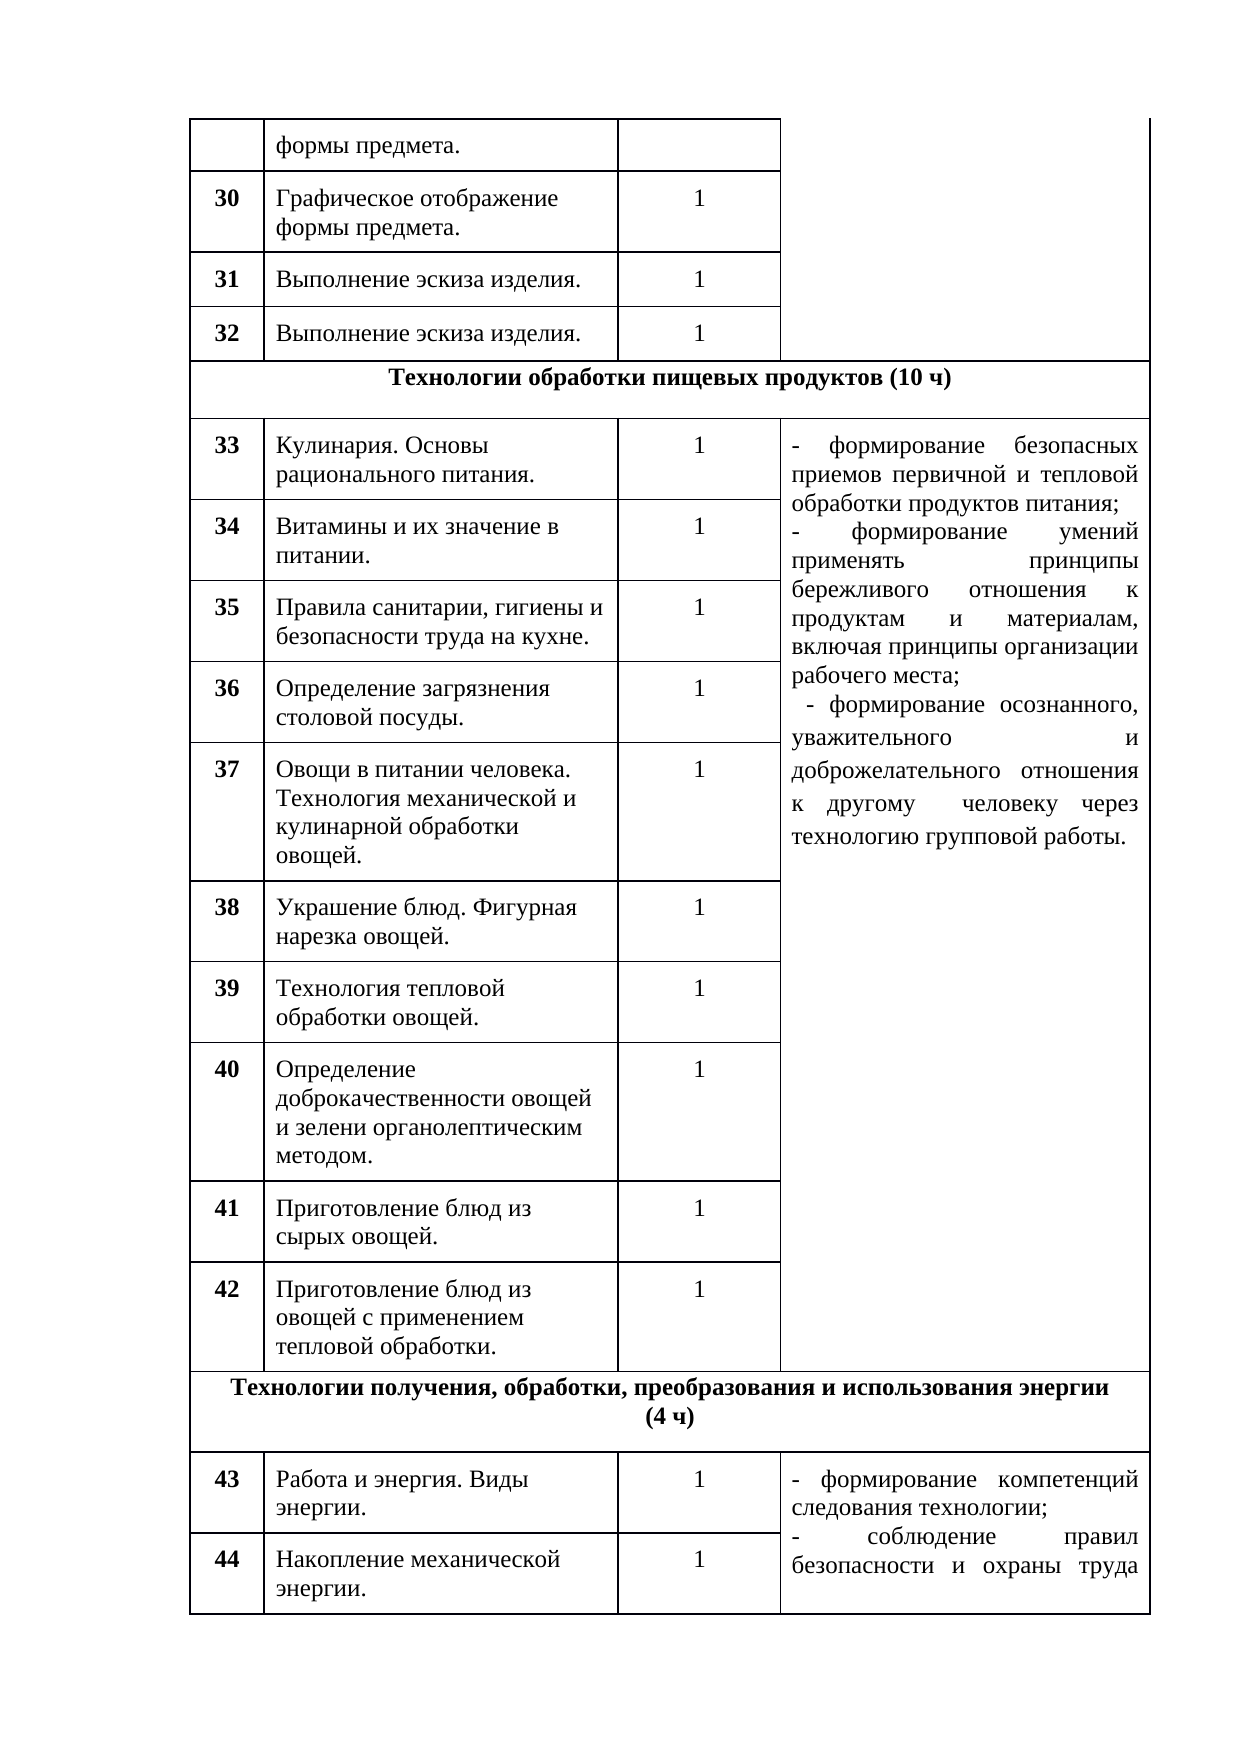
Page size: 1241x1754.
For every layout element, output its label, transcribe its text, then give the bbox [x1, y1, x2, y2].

table_cell Графическое отображение формы предмета. [265, 172, 617, 251]
table_cell 1 [619, 882, 780, 961]
table_cell 30 [191, 172, 263, 251]
table_cell 1 [619, 253, 780, 306]
table_cell Украшение блюд. Фигурная нарезка овощей. [265, 882, 617, 961]
table_cell 42 [191, 1263, 263, 1371]
table_cell 1 [619, 500, 780, 579]
table_cell 31 [191, 253, 263, 306]
table_cell 43 [191, 1453, 263, 1532]
table_cell 34 [191, 500, 263, 579]
table_cell Технология тепловой обработки овощей. [265, 962, 617, 1042]
table_cell - формирование безопасных приемов первичной и тепловой обработки продуктов питания; - формирование умений применять принципы бережливого отношения к продуктам и материалам, включая принципы организации рабочего места; - формирование осознанного, уважительного и доброжелательного отношения к другому человеку через технологию групповой работы. [781, 419, 1149, 1371]
table_cell Овощи в питании человека. Технология механической и кулинарной обработки овощей. [265, 743, 617, 880]
table_cell 41 [191, 1182, 263, 1261]
table_cell Правила санитарии, гигиены и безопасности труда на кухне. [265, 581, 617, 661]
table_cell 1 [619, 1043, 780, 1180]
table_cell 1 [619, 1453, 780, 1532]
table_cell 33 [191, 419, 263, 499]
table_cell 1 [619, 1263, 780, 1371]
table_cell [265, 120, 617, 170]
table_cell Работа и энергия. Виды энергии. [265, 1453, 617, 1532]
table_cell Кулинария. Основы рационального питания. [265, 419, 617, 499]
table_cell Приготовление блюд из сырых овощей. [265, 1182, 617, 1261]
table_cell 44 [191, 1534, 263, 1613]
table_cell Накопление механической энергии. [265, 1534, 617, 1613]
table_cell Выполнение эскиза изделия. [265, 307, 617, 360]
table_cell Приготовление блюд из овощей с применением тепловой обработки. [265, 1263, 617, 1371]
table_cell 1 [619, 662, 780, 741]
table_cell Определение загрязнения столовой посуды. [265, 662, 617, 741]
table_cell Выполнение эскиза изделия. [265, 253, 617, 306]
table_cell 1 [619, 743, 780, 880]
table_cell 1 [619, 1182, 780, 1261]
table_cell 1 [619, 962, 780, 1042]
table_cell 1 [619, 307, 780, 360]
table_cell 32 [191, 307, 263, 360]
table_cell 36 [191, 662, 263, 741]
table_cell 1 [619, 172, 780, 251]
table_cell - формирование компетенций следования технологии; - соблюдение правил безопасности и охраны труда при работе с оборудованием. [781, 1453, 1149, 1613]
table_cell 35 [191, 581, 263, 661]
table_cell 39 [191, 962, 263, 1042]
table_cell 37 [191, 743, 263, 880]
table_cell 40 [191, 1043, 263, 1180]
table_cell 29 [191, 120, 263, 170]
table_cell Витамины и их значение в питании. [265, 500, 617, 579]
table_cell 1 [619, 419, 780, 499]
table_cell Технологии получения, обработки, преобразования и использования энергии (4 ч) [191, 1372, 1149, 1451]
table_cell 38 [191, 882, 263, 961]
table_cell 1 [619, 1534, 780, 1613]
table_cell Определение доброкачественности овощей и зелени органолептическим методом. [265, 1043, 617, 1180]
table_cell 1 [619, 120, 780, 170]
table_cell Технологии обработки пищевых продуктов (10 ч) [191, 362, 1149, 418]
table_cell 1 [619, 581, 780, 661]
